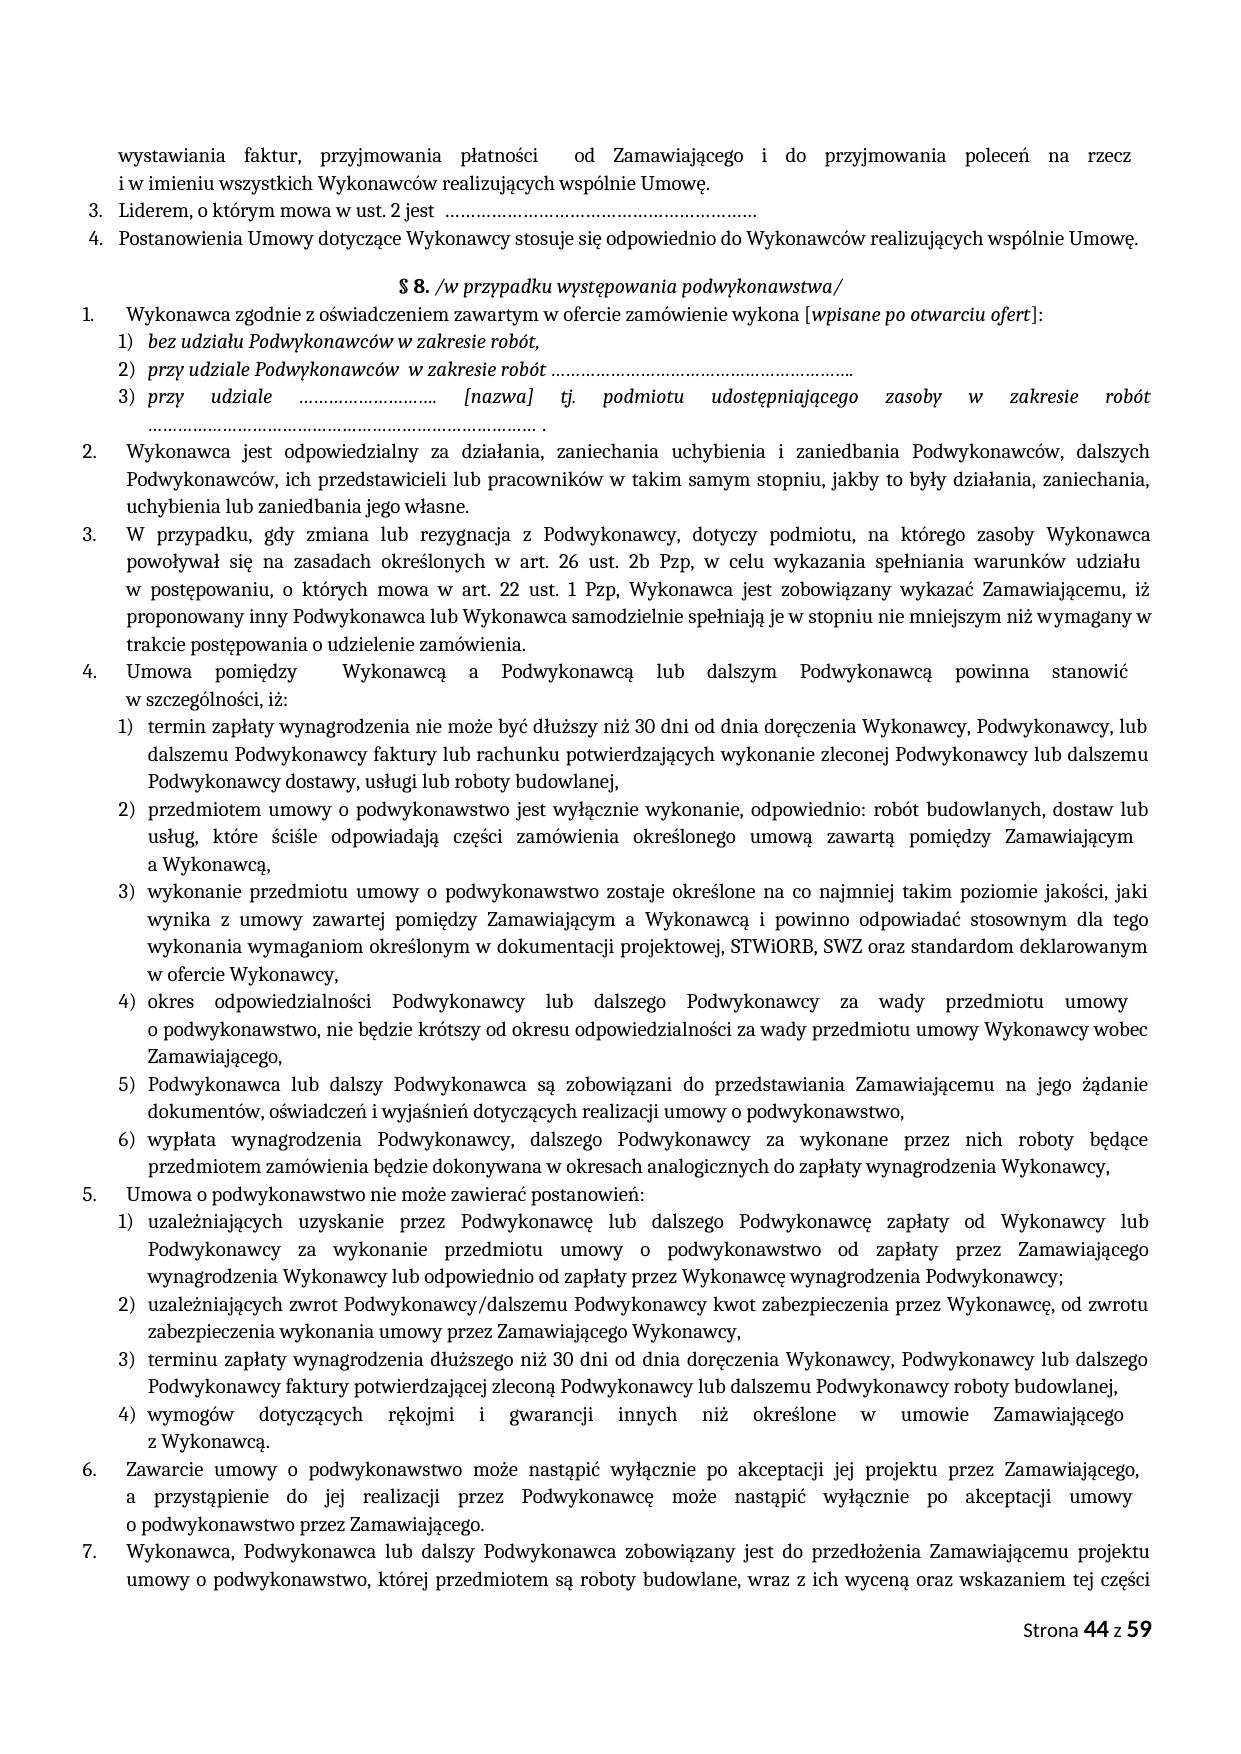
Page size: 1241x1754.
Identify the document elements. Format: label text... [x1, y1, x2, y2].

list Wykonawca jest odpowiedzialny za działania, zaniechania uchybienia i zaniedbania Podwykonawców, dalszych Podwykonawców, ich przedstawicieli lub pracowników w takim samym stopniu, jakby to były działania, zaniechania, uchybienia lub zaniedbania jego własne. [82, 440, 1152, 519]
list Wykonawca zgodnie z oświadczeniem zawartym w ofercie zamówienie wykona [wpisane po otwarciu ofert]: [82, 302, 1152, 326]
list wykonanie przedmiotu umowy o podwykonawstwo zostaje określone na co najmniej takim poziomie jakości, jaki wynika z umowy zawartej pomiędzy Zamawiającym a Wykonawcą i powinno odpowiadać stosownym dla tego wykonania wymaganiom określonym w dokumentacji projektowej, STWiORB, SWZ oraz standardom deklarowanym w ofercie Wykonawcy, [118, 880, 1149, 986]
text § 8. /w przypadku występowania podwykonawstwa/ [89, 275, 1152, 299]
list Liderem, o którym mowa w ust. 2 jest …………………………………………………… [89, 199, 1152, 223]
list termin zapłaty wynagrodzenia nie może być dłuższy niż 30 dni od dnia doręczenia Wykonawcy, Podwykonawcy, lub dalszemu Podwykonawcy faktury lub rachunku potwierdzających wykonanie zleconej Podwykonawcy lub dalszemu Podwykonawcy dostawy, usługi lub roboty budowlanej, [118, 715, 1149, 794]
list okres odpowiedzialności Podwykonawcy lub dalszego Podwykonawcy za wady przedmiotu umowy o podwykonawstwo, nie będzie krótszy od okresu odpowiedzialności za wady przedmiotu umowy Wykonawcy wobec Zamawiającego, [118, 990, 1149, 1069]
list Umowa o podwykonawstwo nie może zawierać postanowień: [82, 1182, 1152, 1206]
list W przypadku, gdy zmiana lub rezygnacja z Podwykonawcy, dotyczy podmiotu, na którego zasoby Wykonawca powoływał się na zasadach określonych w art. 26 ust. 2b Pzp, w celu wykazania spełniania warunków udziału w postępowaniu, o których mowa w art. 22 ust. 1 Pzp, Wykonawca jest zobowiązany wykazać Zamawiającemu, iż proponowany inny Podwykonawca lub Wykonawca samodzielnie spełniają je w stopniu nie mniejszym niż wymagany w trakcie postępowania o udzielenie zamówienia. [82, 522, 1152, 656]
list uzależniających uzyskanie przez Podwykonawcę lub dalszego Podwykonawcę zapłaty od Wykonawcy lub Podwykonawcy za wykonanie przedmiotu umowy o podwykonawstwo od zapłaty przez Zamawiającego wynagrodzenia Wykonawcy lub odpowiednio od zapłaty przez Wykonawcę wynagrodzenia Podwykonawcy; [118, 1210, 1149, 1289]
list przedmiotem umowy o podwykonawstwo jest wyłącznie wykonanie, odpowiednio: robót budowlanych, dostaw lub usług, które ściśle odpowiadają części zamówienia określonego umową zawartą pomiędzy Zamawiającym a Wykonawcą, [118, 797, 1149, 876]
list Zawarcie umowy o podwykonawstwo może nastąpić wyłącznie po akceptacji jej projektu przez Zamawiającego, a przystąpienie do jej realizacji przez Podwykonawcę może nastąpić wyłącznie po akceptacji umowy o podwykonawstwo przez Zamawiającego. [82, 1457, 1152, 1536]
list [89, 144, 1152, 196]
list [82, 1540, 1152, 1591]
list przy udziale ………………………. [nazwa] tj. podmiotu udostępniającego zasoby w zakresie robót …………………………………………………………………… . [118, 385, 1152, 436]
list bez udziału Podwykonawców w zakresie robót, [118, 330, 1152, 354]
list Postanowienia Umowy dotyczące Wykonawcy stosuje się odpowiednio do Wykonawców realizujących wspólnie Umowę. [89, 227, 1152, 251]
list przy udziale Podwykonawców w zakresie robót ……………………………………………………. [118, 357, 1152, 381]
list wypłata wynagrodzenia Podwykonawcy, dalszego Podwykonawcy za wykonane przez nich roboty będące przedmiotem zamówienia będzie dokonywana w okresach analogicznych do zapłaty wynagrodzenia Wykonawcy, [118, 1127, 1149, 1179]
list terminu zapłaty wynagrodzenia dłuższego niż 30 dni od dnia doręczenia Wykonawcy, Podwykonawcy lub dalszego Podwykonawcy faktury potwierdzającej zleconą Podwykonawcy lub dalszemu Podwykonawcy roboty budowlanej, [118, 1347, 1149, 1399]
list wymogów dotyczących rękojmi i gwarancji innych niż określone w umowie Zamawiającego z Wykonawcą. [118, 1402, 1149, 1454]
list Umowa pomiędzy Wykonawcą a Podwykonawcą lub dalszym Podwykonawcą powinna stanowić w szczególności, iż: [82, 660, 1152, 711]
list Podwykonawca lub dalszy Podwykonawca są zobowiązani do przedstawiania Zamawiającemu na jego żądanie dokumentów, oświadczeń i wyjaśnień dotyczących realizacji umowy o podwykonawstwo, [118, 1072, 1149, 1124]
list uzależniających zwrot Podwykonawcy/dalszemu Podwykonawcy kwot zabezpieczenia przez Wykonawcę, od zwrotu zabezpieczenia wykonania umowy przez Zamawiającego Wykonawcy, [118, 1292, 1149, 1344]
